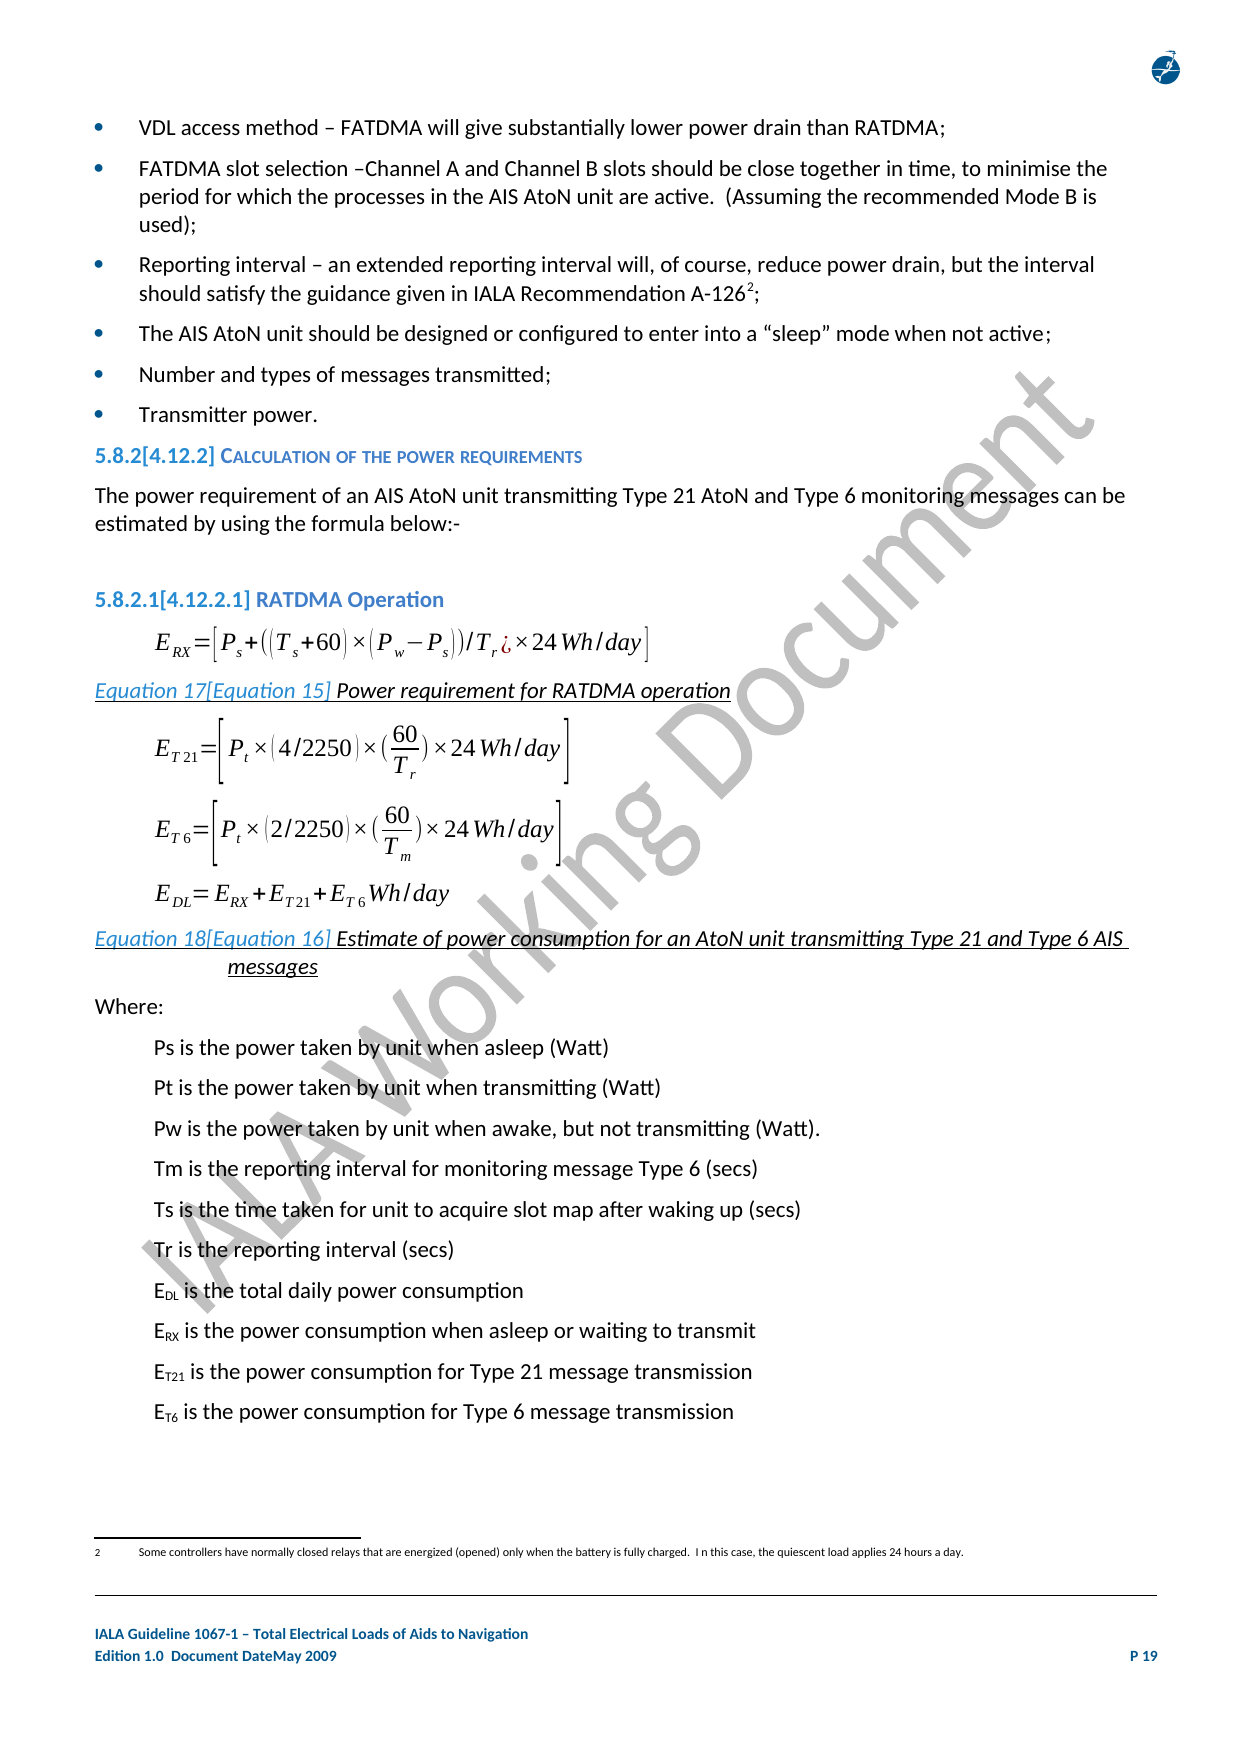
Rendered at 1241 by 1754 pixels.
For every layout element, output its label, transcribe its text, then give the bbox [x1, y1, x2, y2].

text EDL is the total daily power consumption [153, 1276, 1157, 1304]
picture [1120, 0, 1239, 119]
text Reporting interval – an extended reporting interval will, of course, reduce power drain, but the interval should satisfy the guidance given in IALA Recommendation A-126; [94, 251, 1157, 307]
text Number and types of messages transmitted; [94, 360, 1157, 388]
text Tr is the reporting interval (secs) [153, 1235, 1157, 1263]
text The AIS AtoN unit should be designed or configured to enter into a “sleep” mode when not active; [94, 319, 1157, 347]
text Ps is the power taken by unit when asleep (Watt) [153, 1033, 1157, 1061]
text The power requirement of an AIS AtoN unit transmitting Type 21 AtoN and Type 6 monitoring messages can be estimated by using the formula below:- [94, 481, 1157, 537]
text ERX is the power consumption when asleep or waiting to transmit [153, 1316, 1157, 1344]
subtitle Calculation of the power requirements [94, 441, 1157, 469]
text Estimate of power consumption for an AtoN unit transmitting Type 21 and Type 6 AIS messages [94, 924, 1157, 980]
text Ts is the time taken for unit to acquire slot map after waking up (secs) [153, 1195, 1157, 1223]
text FATDMA slot selection –Channel A and Channel B slots should be close together in time, to minimise the period for which the processes in the AIS AtoN unit are active. (Assuming the recommended Mode B is used); [94, 154, 1157, 238]
text VDL access method – FATDMA will give substantially lower power drain than RATDMA; [94, 113, 1157, 142]
subtitle RATDMA Operation [94, 585, 1157, 613]
text Tm is the reporting interval for monitoring message Type 6 (secs) [153, 1154, 1157, 1182]
text Where: [94, 992, 1157, 1020]
text Pw is the power taken by unit when awake, but not transmitting (Watt). [153, 1114, 1157, 1142]
text Pt is the power taken by unit when transmitting (Watt) [153, 1073, 1157, 1101]
text Transmitter power. [94, 400, 1157, 428]
text Power requirement for RATDMA operation [94, 676, 1157, 704]
text ET21 is the power consumption for Type 21 message transmission [153, 1357, 1157, 1385]
text ET6 is the power consumption for Type 6 message transmission [153, 1397, 1157, 1426]
